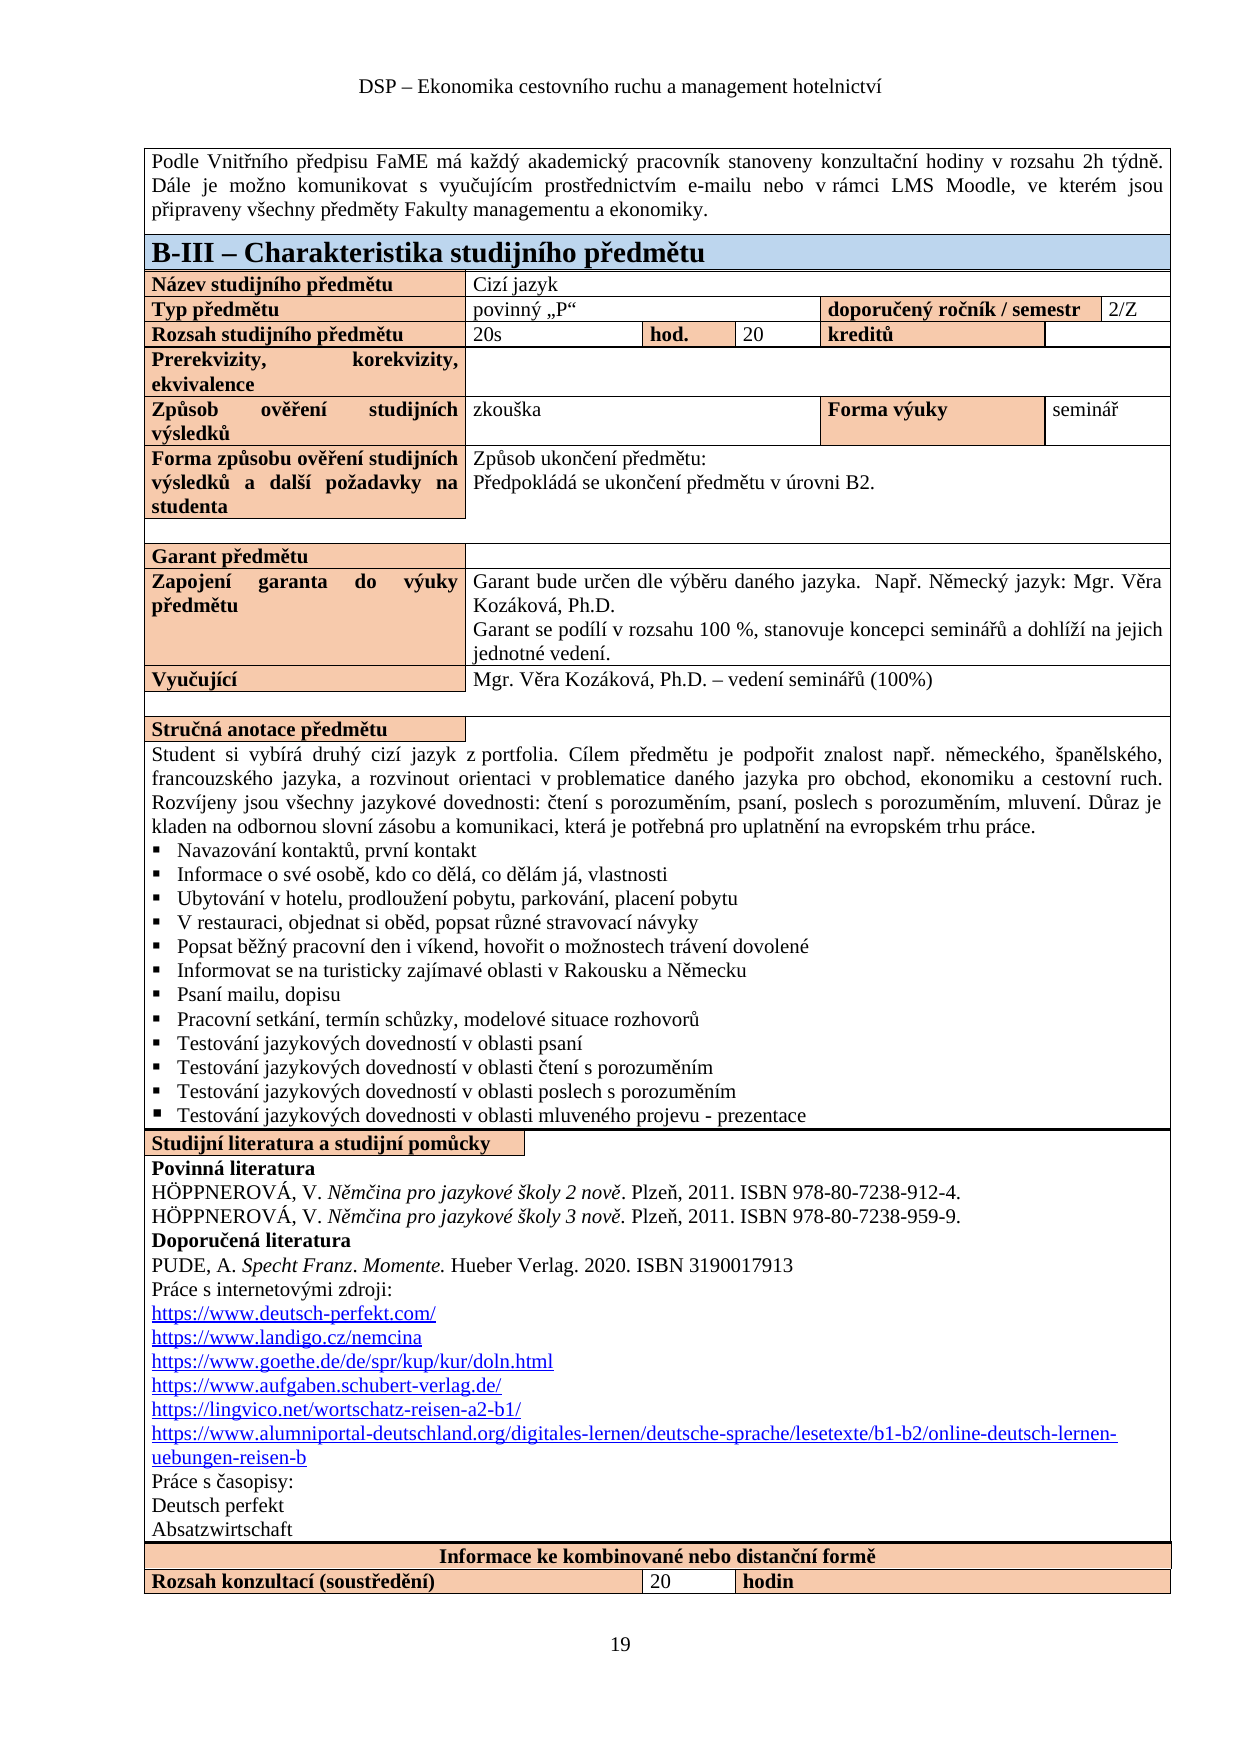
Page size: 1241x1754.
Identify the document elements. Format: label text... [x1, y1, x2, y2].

table_cell 20 [643, 1570, 735, 1593]
table_cell Stručná anotace předmětu [145, 717, 465, 741]
table_cell [466, 544, 1170, 568]
table_cell Mgr. Věra Kozáková, Ph.D. – vedení seminářů (100%) [466, 666, 1170, 691]
table_cell [525, 1131, 1170, 1155]
table_cell 20 [736, 322, 820, 346]
table_cell kreditů [821, 322, 1044, 346]
table_cell [1046, 322, 1170, 346]
table_cell Rozsah konzultací (soustředění) [145, 1570, 642, 1593]
table_cell Název studijního předmětu [145, 272, 465, 296]
table_cell hod. [643, 322, 735, 346]
table_cell Garant bude určen dle výběru daného jazyka. Např. Německý jazyk: Mgr. Věra Kozáková, Ph.D. Garant se podílí v rozsahu 100 %, stanovuje koncepci seminářů a dohlíží na jejich jednotné vedení. [466, 569, 1170, 665]
table_cell Podle Vnitřního předpisu FaME má každý akademický pracovník stanoveny konzultační hodiny v rozsahu 2h týdně. Dále je možno komunikovat s vyučujícím prostřednictvím e-mailu nebo v rámci LMS Moodle, ve kterém jsou připraveny všechny předměty Fakulty managementu a ekonomiky. [145, 149, 1170, 234]
table_cell [466, 717, 1170, 741]
table_cell Vyučující [145, 666, 465, 691]
table_cell Student si vybírá druhý cizí jazyk z portfolia. Cílem předmětu je podpořit znalost např. německého, španělského, francouzského jazyka, a rozvinout orientaci v problematice daného jazyka pro obchod, ekonomiku a cestovní ruch. Rozvíjeny jsou všechny jazykové dovednosti: čtení s porozuměním, psaní, poslech s porozuměním, mluvení. Důraz je kladen na odbornou slovní zásobu a komunikaci, která je potřebná pro uplatnění na evropském trhu práce. Navazování kontaktů, první kontakt Informace o své osobě, kdo co dělá, co dělám já, vlastnosti Ubytování v hotelu, prodloužení pobytu, parkování, placení pobytu V restauraci, objednat si oběd, popsat různé stravovací návyky Popsat běžný pracovní den i víkend, hovořit o možnostech trávení dovolené Informovat se na turisticky zajímavé oblasti v Rakousku a Německu Psaní mailu, dopisu Pracovní setkání, termín schůzky, modelové situace rozhovorů Testování jazykových dovedností v oblasti psaní Testování jazykových dovedností v oblasti čtení s porozuměním Testování jazykových dovedností v oblasti poslech s porozuměním Testování jazykových dovednosti v oblasti mluveného projevu - prezentace [145, 741, 1170, 1128]
table_cell hodin [736, 1570, 1170, 1593]
table_cell doporučený ročník / semestr [821, 297, 1101, 321]
table_cell povinný „P“ [466, 297, 820, 321]
table_cell Forma způsobu ověření studijních výsledků a další požadavky na studenta [145, 446, 465, 518]
table_cell Informace ke kombinované nebo distanční formě [145, 1544, 1171, 1568]
table_cell Způsob ukončení předmětu: Předpokládá se ukončení předmětu v úrovni B2. [466, 446, 1170, 518]
table_cell seminář [1046, 397, 1170, 445]
table_cell Garant předmětu [145, 544, 465, 568]
table_cell Typ předmětu [145, 297, 465, 321]
table_cell Způsob ověření studijních výsledků [145, 397, 465, 445]
table_cell Povinná literatura HÖPPNEROVÁ, V. Němčina pro jazykové školy 2 nově. Plzeň, 2011. ISBN 978-80-7238-912-4. HÖPPNEROVÁ, V. Němčina pro jazykové školy 3 nově. Plzeň, 2011. ISBN 978-80-7238-959-9. Doporučená literatura PUDE, A. Specht Franz. Momente. Hueber Verlag. 2020. ISBN 3190017913 Práce s internetovými zdroji: https://www.deutsch-perfekt.com/ https://www.landigo.cz/nemcina https://www.goethe.de/de/spr/kup/kur/doln.html https://www.aufgaben.schubert-verlag.de/ https://lingvico.net/wortschatz-reisen-a2-b1/ https://www.alumniportal-deutschland.org/digitales-lernen/deutsche-sprache/lesetexte/b1-b2/online-deutsch-lernen-uebungen-reisen-b Práce s časopisy: Deutsch perfekt Absatzwirtschaft [145, 1155, 1170, 1541]
table_cell zkouška [466, 397, 820, 445]
table_cell Studijní literatura a studijní pomůcky [145, 1131, 524, 1155]
table_cell Prerekvizity, korekvizity, ekvivalence [145, 348, 465, 396]
table_cell Zapojení garanta do výuky předmětu [145, 569, 465, 665]
table_cell Rozsah studijního předmětu [145, 322, 465, 346]
table_cell B-III – Charakteristika studijního předmětu [145, 235, 1170, 269]
table_cell 2/Z [1102, 297, 1170, 321]
table_cell [145, 691, 1170, 716]
table_cell [145, 518, 1170, 543]
table_cell Forma výuky [821, 397, 1044, 445]
table_cell Cizí jazyk [466, 272, 1170, 296]
table_cell 20s [466, 322, 642, 346]
table_cell [466, 348, 1170, 396]
